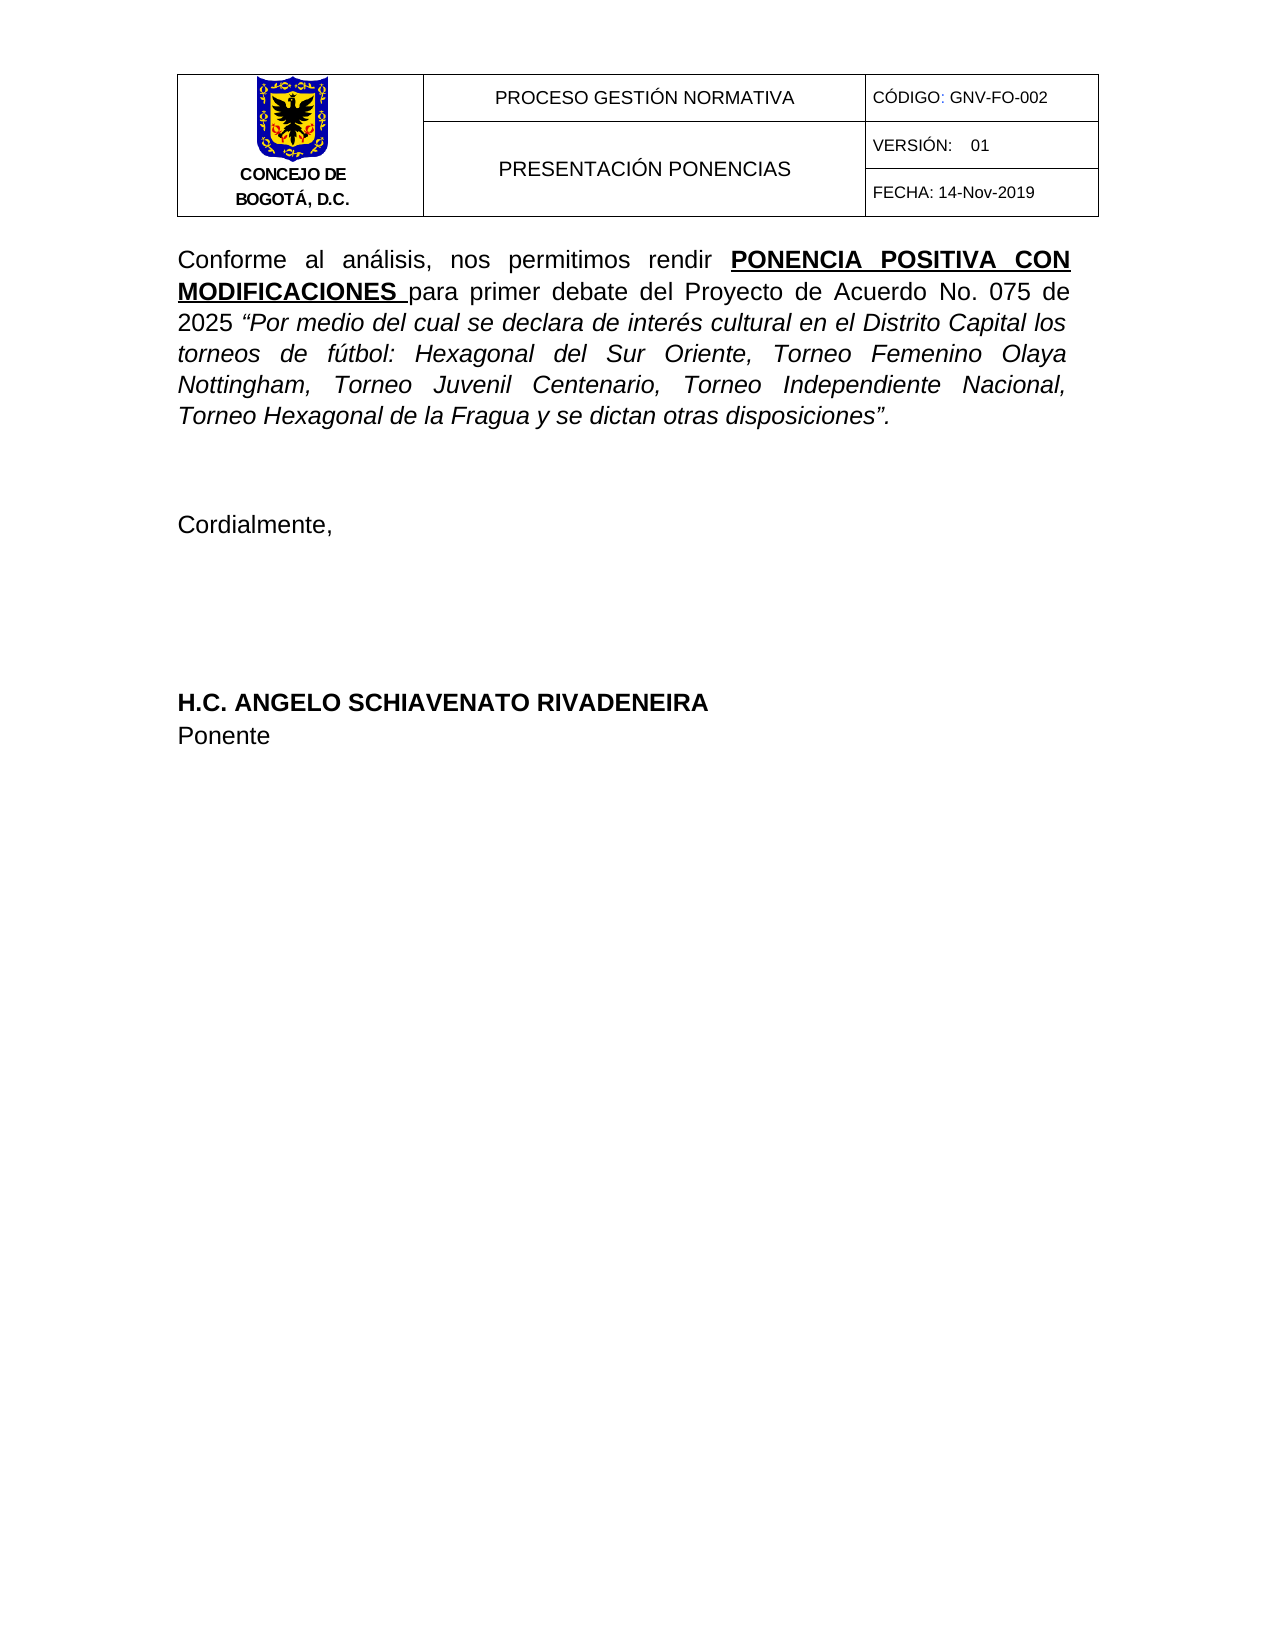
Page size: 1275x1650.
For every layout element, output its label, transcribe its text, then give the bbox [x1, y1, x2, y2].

text Cordialmente, [177, 510, 1098, 539]
text Conforme al análisis, nos permitimos rendir PONENCIA POSITIVA CON MODIFICACIONES para primer debate del Proyecto de Acuerdo No. 075 de 2025 “Por medio del cual se declara de interés cultural en el Distrito Capital los torneos de fútbol: Hexagonal del Sur Oriente, Torneo Femenino Olaya Nottingham, Torneo Juvenil Centenario, Torneo Independiente Nacional, Torneo Hexagonal de la Fragua y se dictan otras disposiciones”. [177, 245, 1070, 429]
text Ponente [177, 721, 1098, 749]
text H.C. ANGELO SCHIAVENATO RIVADENEIRA [177, 688, 1034, 716]
